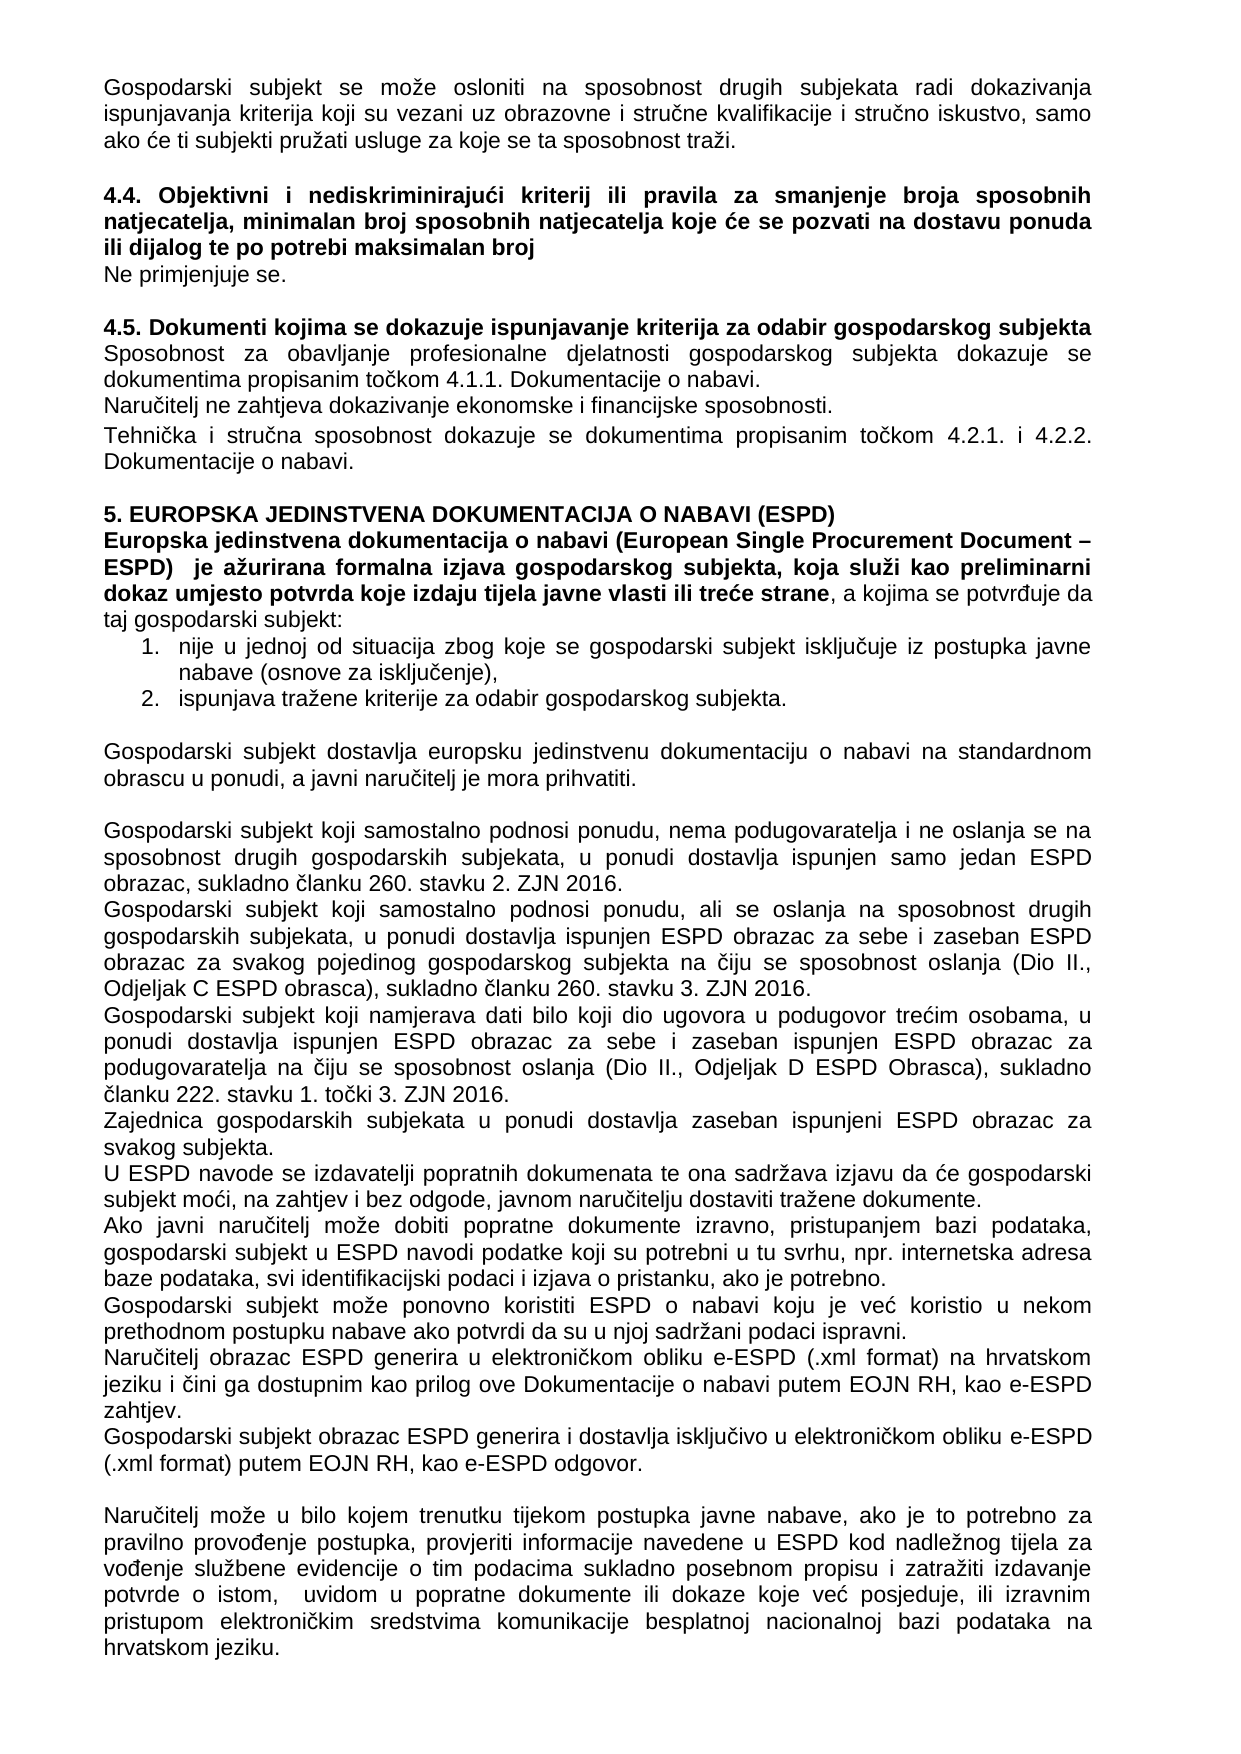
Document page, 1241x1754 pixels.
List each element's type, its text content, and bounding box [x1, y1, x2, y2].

text Gospodarski subjekt obrazac ESPD generira i dostavlja isključivo u elektroničkom obliku e-ESPD (.xml format) putem EOJN RH, kao e-ESPD odgovor. [103, 1423, 1092, 1476]
list nije u jednoj od situacija zbog koje se gospodarski subjekt isključuje iz postupka javne nabave (osnove za isključenje), [141, 633, 1092, 685]
text Naručitelj obrazac ESPD generira u elektroničkom obliku e-ESPD (.xml format) na hrvatskom jeziku i čini ga dostupnim kao prilog ove Dokumentacije o nabavi putem EOJN RH, kao e-ESPD zahtjev. [103, 1344, 1092, 1423]
text 4.4. Objektivni i nediskriminirajući kriterij ili pravila za smanjenje broja sposobnih natjecatelja, minimalan broj sposobnih natjecatelja koje će se pozvati na dostavu ponuda ili dijalog te po potrebi maksimalan broj [103, 182, 1092, 261]
text Gospodarski subjekt koji namjerava dati bilo koji dio ugovora u podugovor trećim osobama, u ponudi dostavlja ispunjen ESPD obrazac za sebe i zaseban ispunjen ESPD obrazac za podugovaratelja na čiju se sposobnost oslanja (Dio II., Odjeljak D ESPD Obrasca), sukladno članku 222. stavku 1. točki 3. ZJN 2016. [103, 1002, 1092, 1107]
text Ne primjenjuje se. [103, 261, 1092, 287]
text Gospodarski subjekt koji samostalno podnosi ponudu, nema podugovaratelja i ne oslanja se na sposobnost drugih gospodarskih subjekata, u ponudi dostavlja ispunjen samo jedan ESPD obrazac, sukladno članku 260. stavku 2. ZJN 2016. [103, 817, 1092, 896]
text 5. EUROPSKA JEDINSTVENA DOKUMENTACIJA O NABAVI (ESPD) [103, 501, 1092, 527]
text Tehnička i stručna sposobnost dokazuje se dokumentima propisanim točkom 4.2.1. i 4.2.2. Dokumentacije o nabavi. [103, 422, 1092, 474]
text Zajednica gospodarskih subjekata u ponudi dostavlja zaseban ispunjeni ESPD obrazac za svakog subjekta. [103, 1107, 1092, 1160]
list ispunjava tražene kriterije za odabir gospodarskog subjekta. [141, 685, 1092, 712]
text Europska jedinstvena dokumentacija o nabavi (European Single Procurement Document – ESPD) je ažurirana formalna izjava gospodarskog subjekta, koja služi kao preliminarni dokaz umjesto potvrda koje izdaju tijela javne vlasti ili treće strane, a kojima se potvrđuje da taj gospodarski subjekt: [103, 527, 1092, 633]
text Gospodarski subjekt koji samostalno podnosi ponudu, ali se oslanja na sposobnost drugih gospodarskih subjekata, u ponudi dostavlja ispunjen ESPD obrazac za sebe i zaseban ESPD obrazac za svakog pojedinog gospodarskog subjekta na čiju se sposobnost oslanja (Dio II., Odjeljak C ESPD obrasca), sukladno članku 260. stavku 3. ZJN 2016. [103, 896, 1092, 1002]
text Naručitelj može u bilo kojem trenutku tijekom postupka javne nabave, ako je to potrebno za pravilno provođenje postupka, provjeriti informacije navedene u ESPD kod nadležnog tijela za vođenje službene evidencije o tim podacima sukladno posebnom propisu i zatražiti izdavanje potvrde o istom, uvidom u popratne dokumente ili dokaze koje već posjeduje, ili izravnim pristupom elektroničkim sredstvima komunikacije besplatnoj nacionalnoj bazi podataka na hrvatskom jeziku. [103, 1502, 1092, 1661]
text Gospodarski subjekt dostavlja europsku jedinstvenu dokumentaciju o nabavi na standardnom obrascu u ponudi, a javni naručitelj je mora prihvatiti. [103, 738, 1092, 791]
text Ako javni naručitelj može dobiti popratne dokumente izravno, pristupanjem bazi podataka, gospodarski subjekt u ESPD navodi podatke koji su potrebni u tu svrhu, npr. internetska adresa baze podataka, svi identifikacijski podaci i izjava o pristanku, ako je potrebno. [103, 1212, 1092, 1292]
text Gospodarski subjekt može ponovno koristiti ESPD o nabavi koju je već koristio u nekom prethodnom postupku nabave ako potvrdi da su u njoj sadržani podaci ispravni. [103, 1292, 1092, 1344]
text Gospodarski subjekt se može osloniti na sposobnost drugih subjekata radi dokazivanja ispunjavanja kriterija koji su vezani uz obrazovne i stručne kvalifikacije i stručno iskustvo, samo ako će ti subjekti pružati usluge za koje se ta sposobnost traži. [103, 74, 1092, 153]
text U ESPD navode se izdavatelji popratnih dokumenata te ona sadržava izjavu da će gospodarski subjekt moći, na zahtjev i bez odgode, javnom naručitelju dostaviti tražene dokumente. [103, 1160, 1092, 1212]
text 4.5. Dokumenti kojima se dokazuje ispunjavanje kriterija za odabir gospodarskog subjekta Sposobnost za obavljanje profesionalne djelatnosti gospodarskog subjekta dokazuje se dokumentima propisanim točkom 4.1.1. Dokumentacije o nabavi. [103, 313, 1092, 392]
text Naručitelj ne zahtjeva dokazivanje ekonomske i financijske sposobnosti. [103, 392, 1092, 419]
